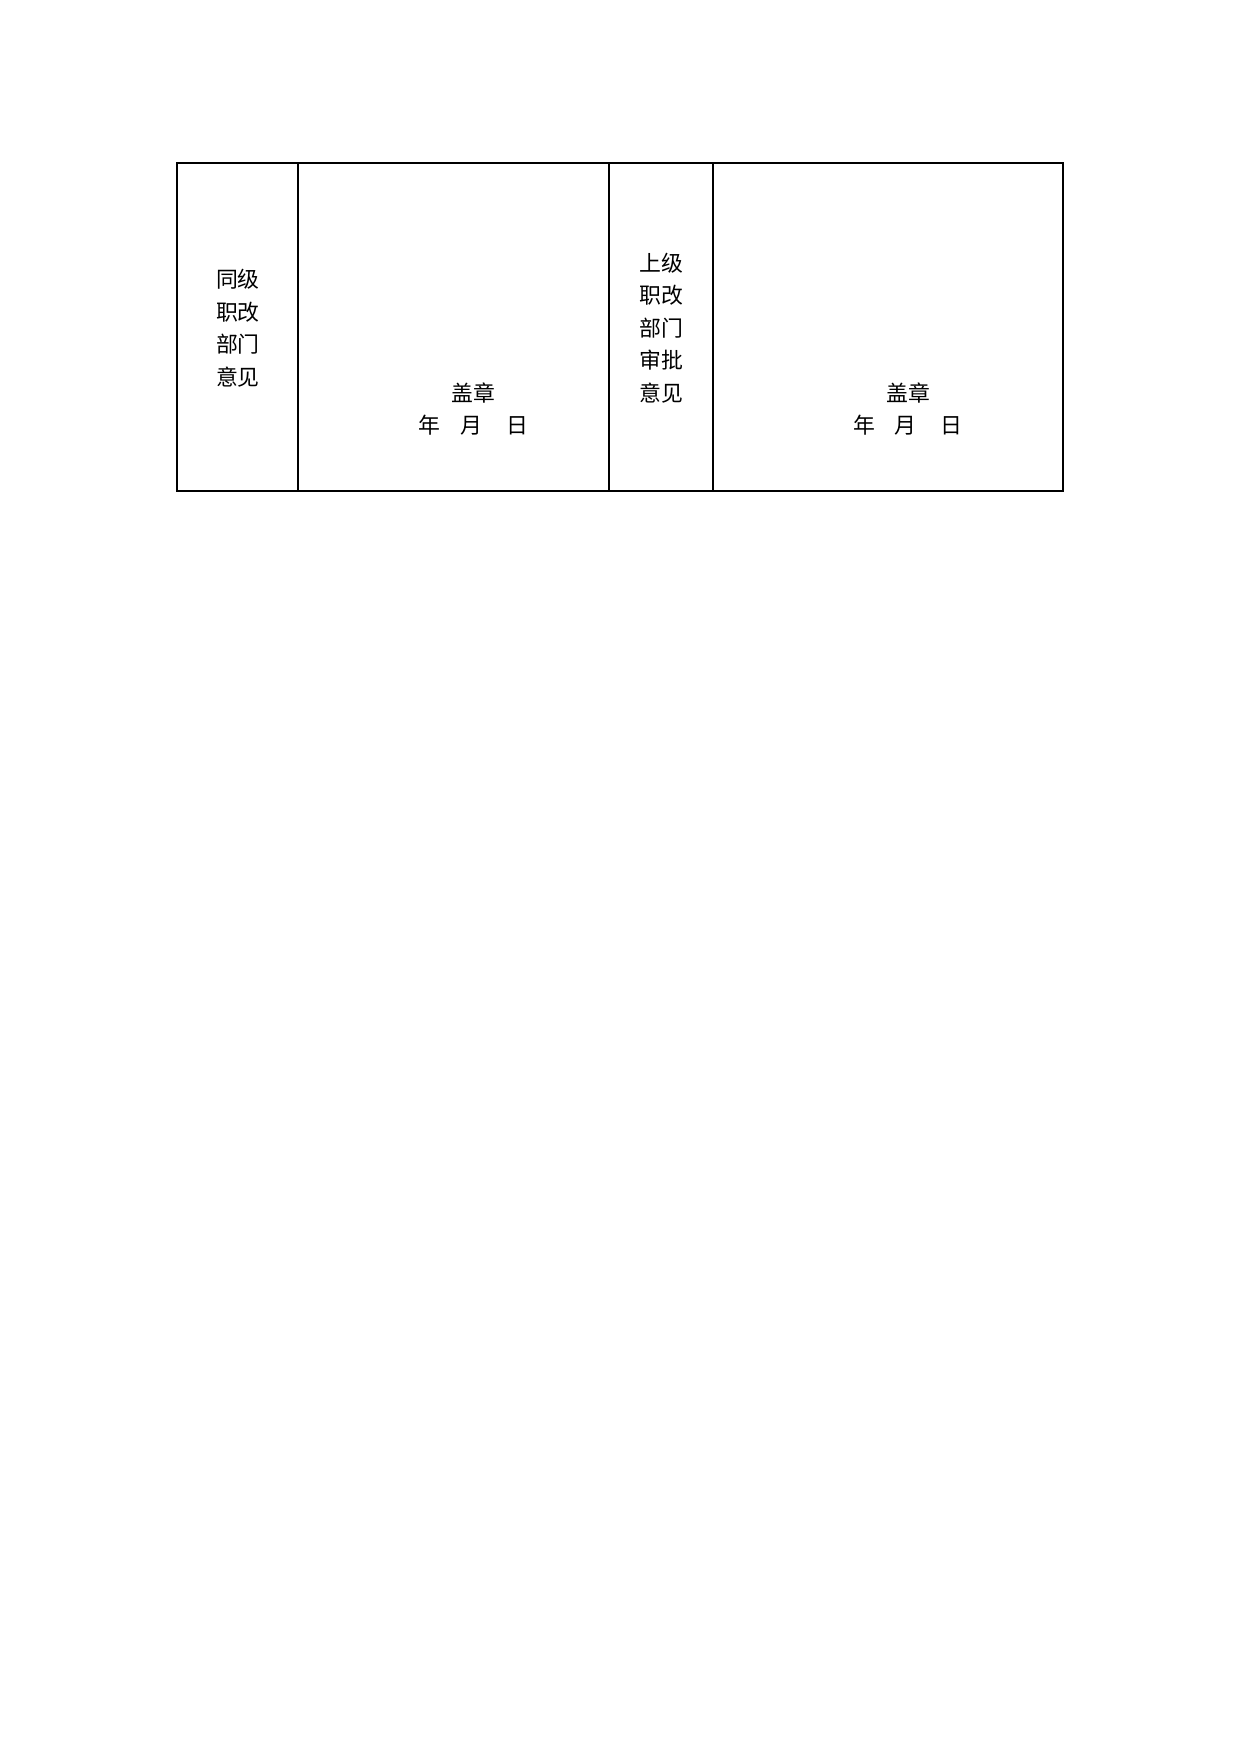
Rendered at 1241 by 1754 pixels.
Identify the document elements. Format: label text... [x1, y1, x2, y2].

table_cell 盖章 年 月 日 [714, 164, 1062, 490]
table_cell 同级 职改 部门 意见 [178, 164, 297, 490]
table_cell 上级 职改 部门 审批 意见 [610, 164, 712, 490]
table_cell 盖章 年 月 日 [299, 164, 608, 490]
